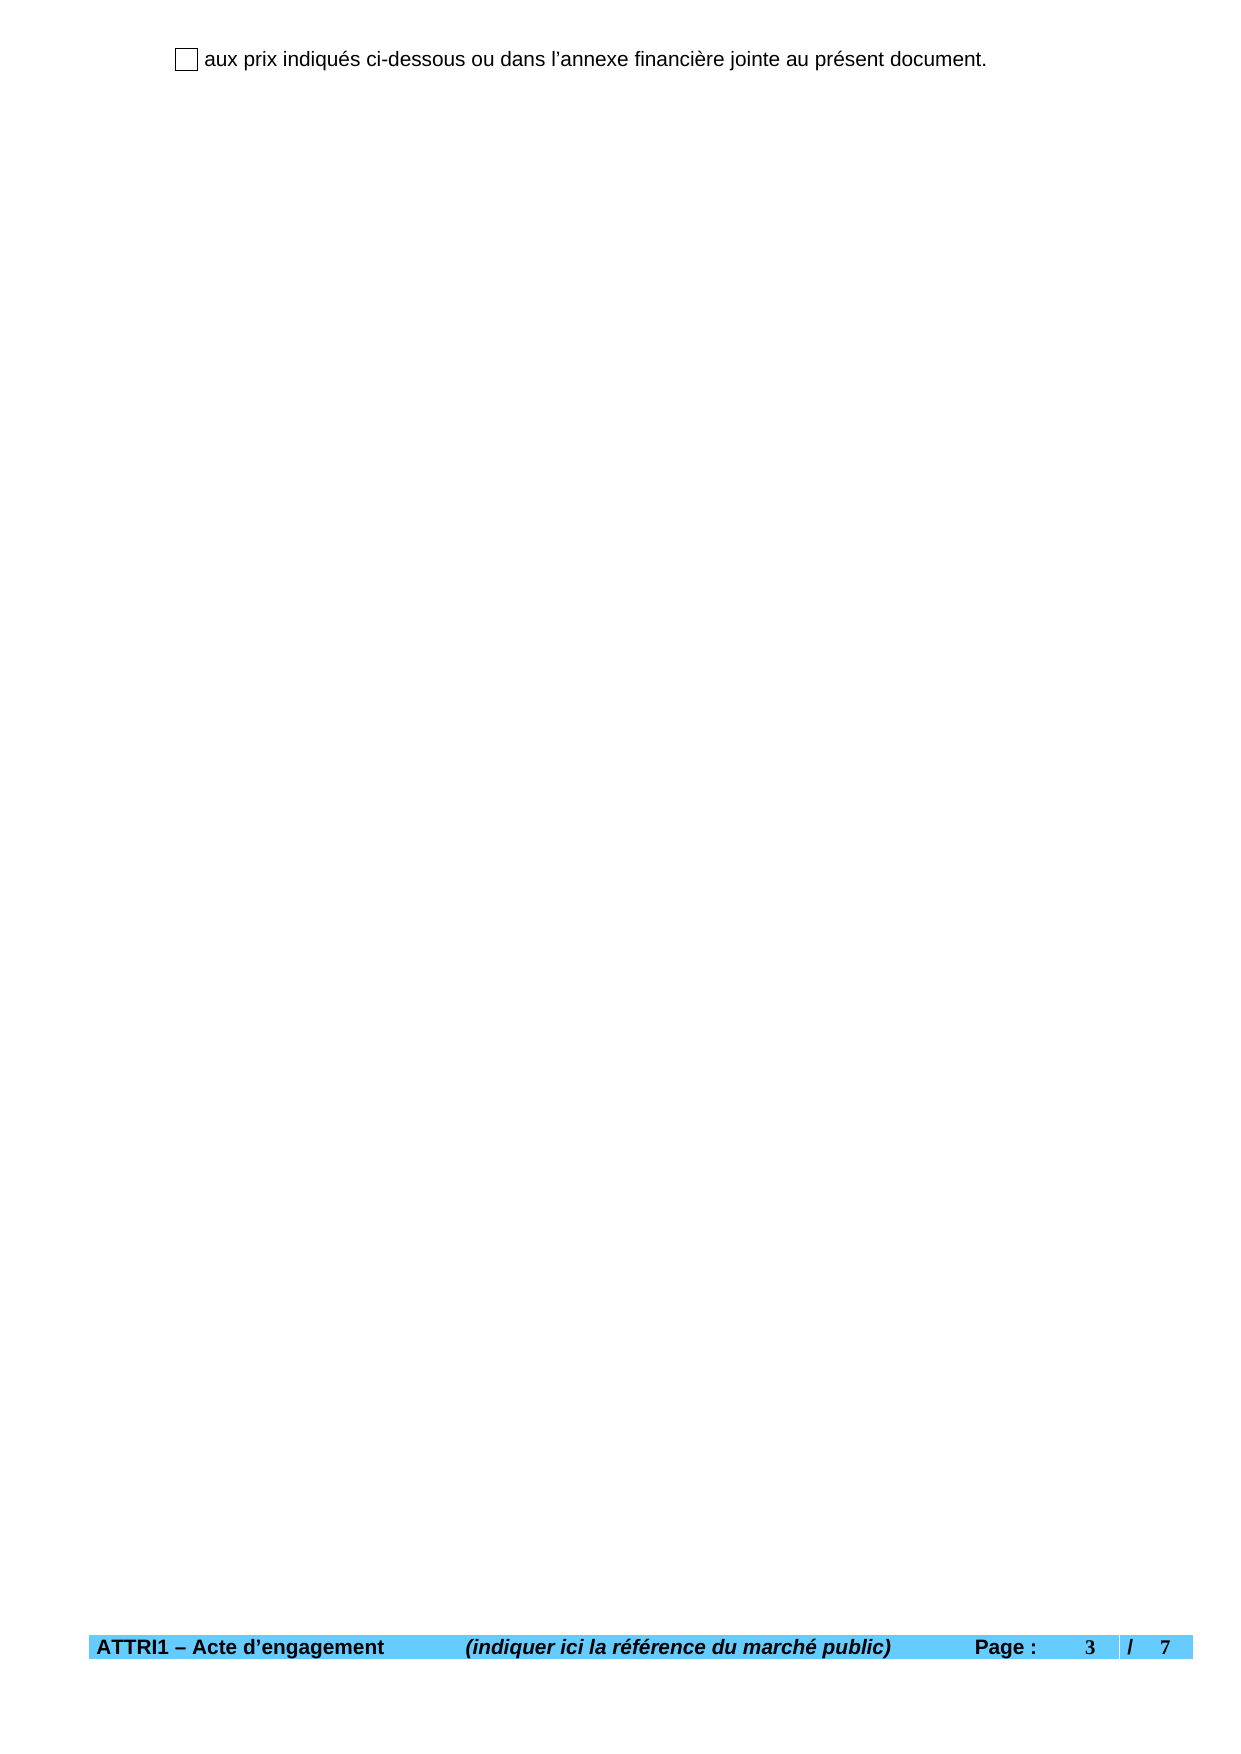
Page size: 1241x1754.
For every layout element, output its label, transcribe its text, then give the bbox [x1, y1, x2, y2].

text aux prix indiqués ci-dessous ou dans l’annexe financière jointe au présent document. [159, 47, 1152, 71]
